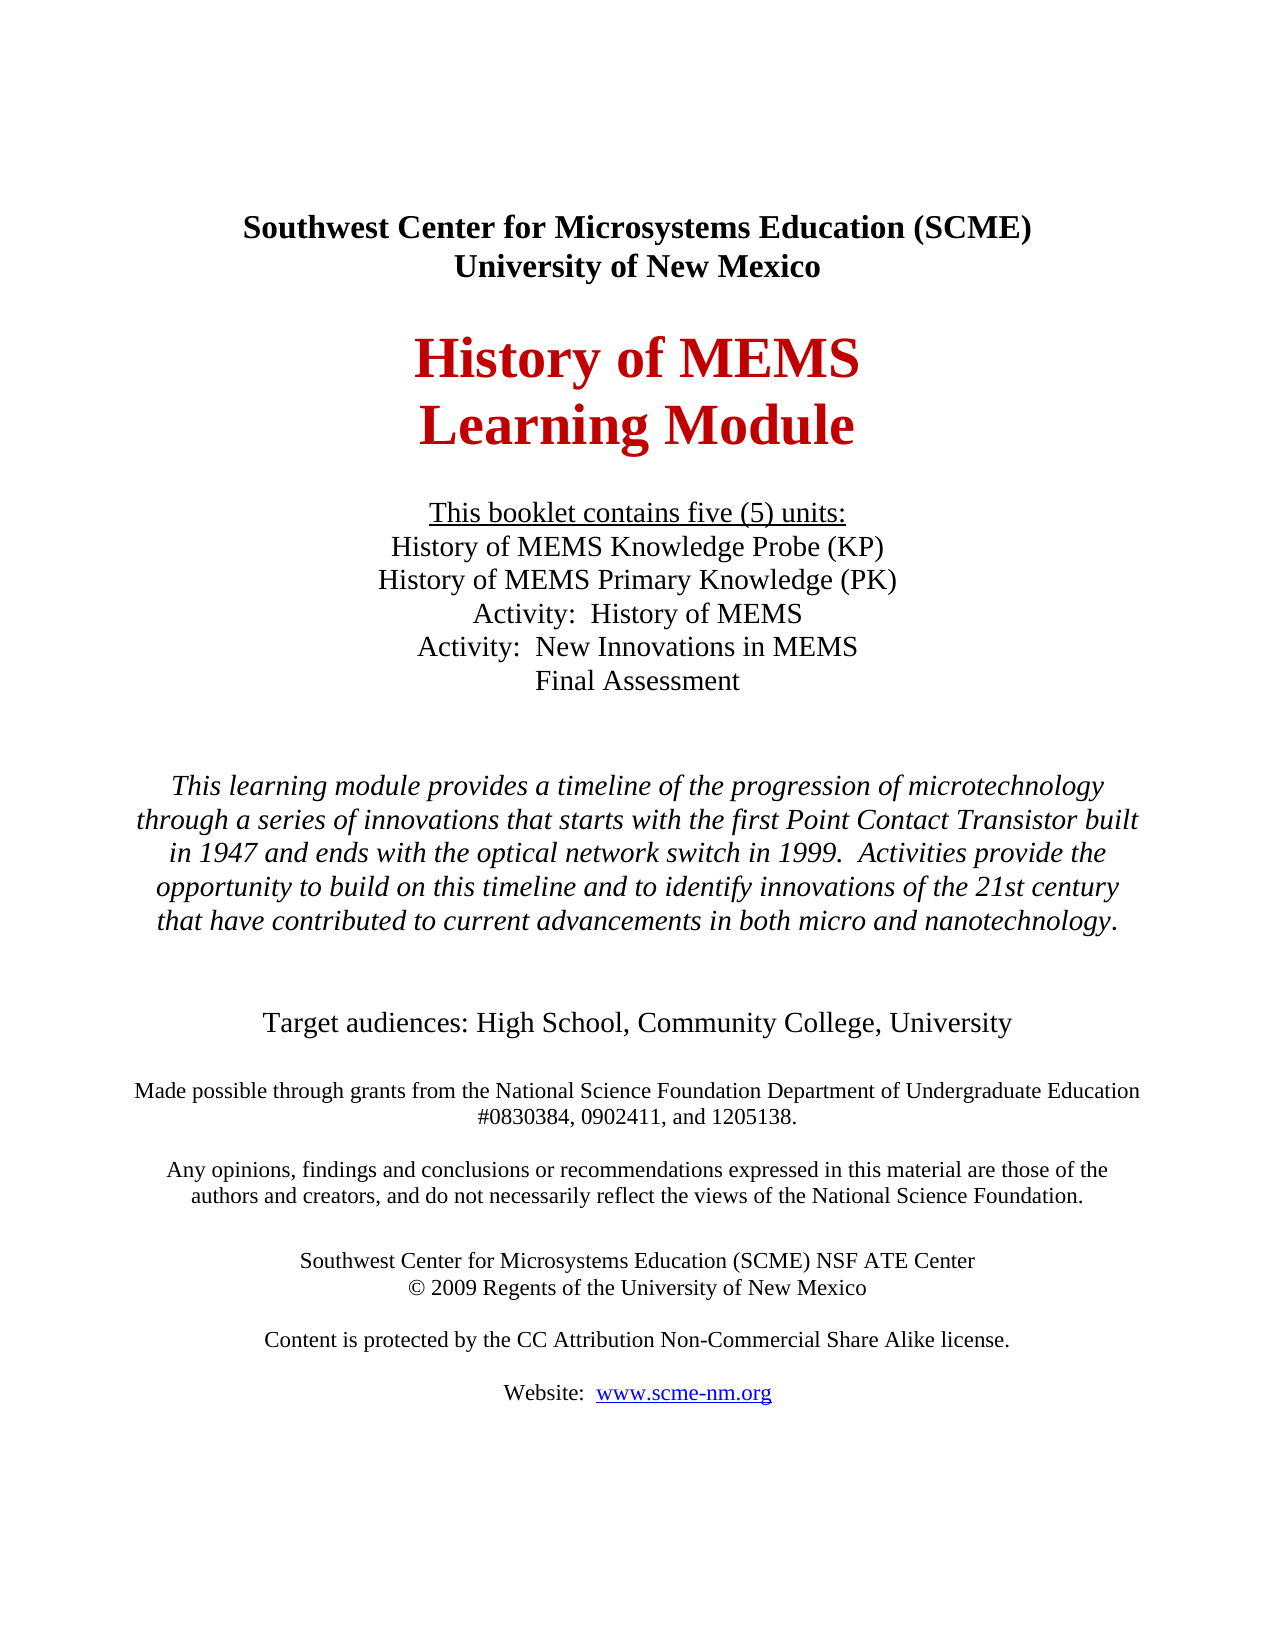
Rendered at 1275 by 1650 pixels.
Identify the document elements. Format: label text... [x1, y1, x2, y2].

text Made possible through grants from the National Science Foundation Department of Undergraduate Education #0830384, 0902411, and 1205138. [131, 1077, 1144, 1130]
text Southwest Center for Microsystems Education (SCME) NSF ATE Center [131, 1247, 1144, 1273]
text Final Assessment [131, 663, 1144, 696]
text This learning module provides a timeline of the progression of microtechnology through a series of innovations that starts with the first Point Contact Transistor built in 1947 and ends with the optical network switch in 1999. Activities provide the opportunity to build on this timeline and to identify innovations of the 21st century that have contributed to current advancements in both micro and nanotechnology. [131, 768, 1144, 938]
text Content is protected by the CC Attribution Non-Commercial Share Alike license. [131, 1326, 1144, 1353]
text Target audiences: High School, Community College, University [131, 1005, 1144, 1039]
text This booklet contains five (5) units: [131, 495, 1144, 529]
text Any opinions, findings and conclusions or recommendations expressed in this material are those of the authors and creators, and do not necessarily reflect the views of the National Science Foundation. [131, 1156, 1144, 1209]
text History of MEMS Knowledge Probe (KP) [131, 529, 1144, 562]
text Southwest Center for Microsystems Education (SCME) [131, 208, 1144, 246]
text University of New Mexico [131, 246, 1144, 284]
text Activity: New Innovations in MEMS [131, 629, 1144, 663]
text History of MEMS Primary Knowledge (PK) [131, 562, 1144, 596]
text Learning Module [131, 390, 1144, 457]
text Website: www.scme-nm.org [131, 1379, 1144, 1405]
text History of MEMS [131, 323, 1144, 390]
text © 2009 Regents of the University of New Mexico [131, 1273, 1144, 1300]
text Activity: History of MEMS [131, 596, 1144, 629]
